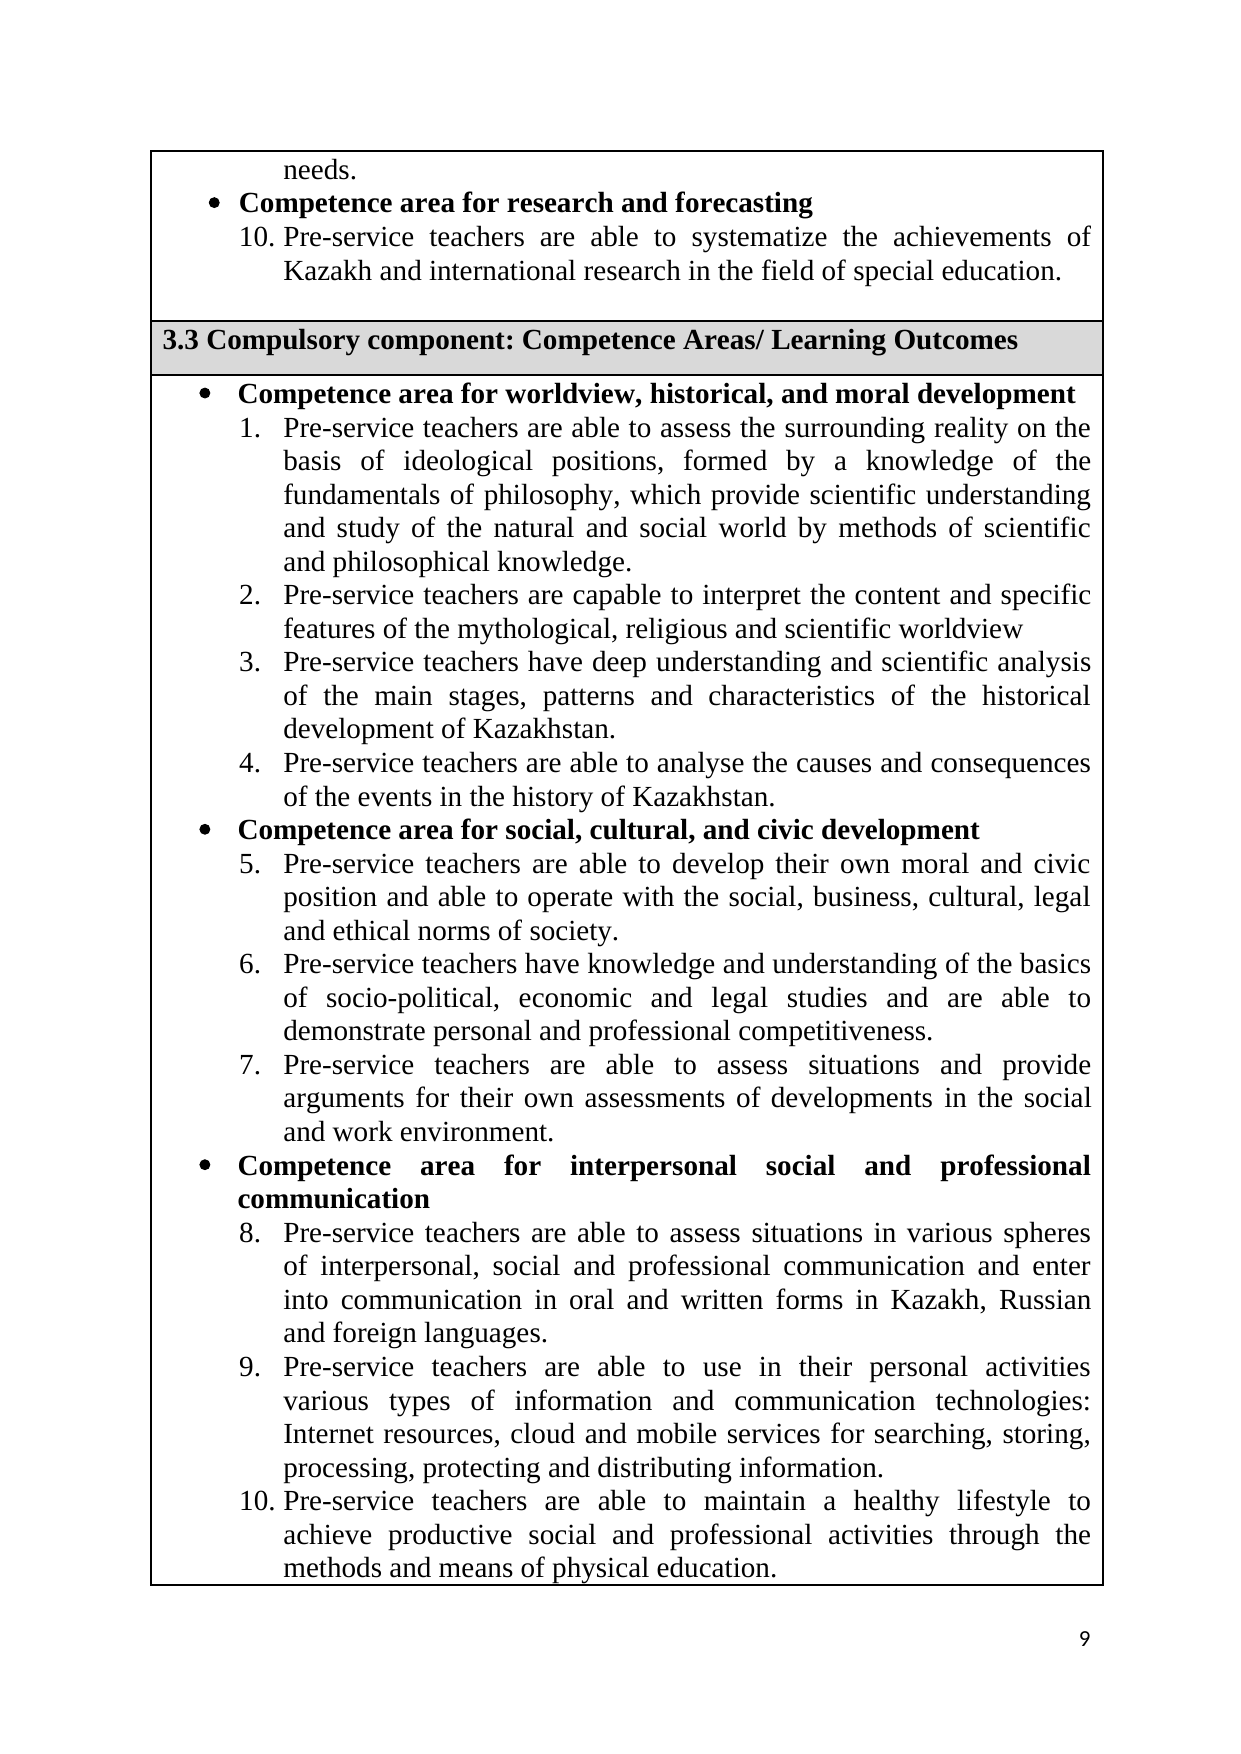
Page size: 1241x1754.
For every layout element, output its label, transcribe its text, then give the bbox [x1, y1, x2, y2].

table_cell 3.3 Compulsory component: Competence Areas/ Learning Outcomes [152, 322, 1102, 374]
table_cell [152, 376, 1102, 1584]
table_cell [152, 152, 1102, 320]
